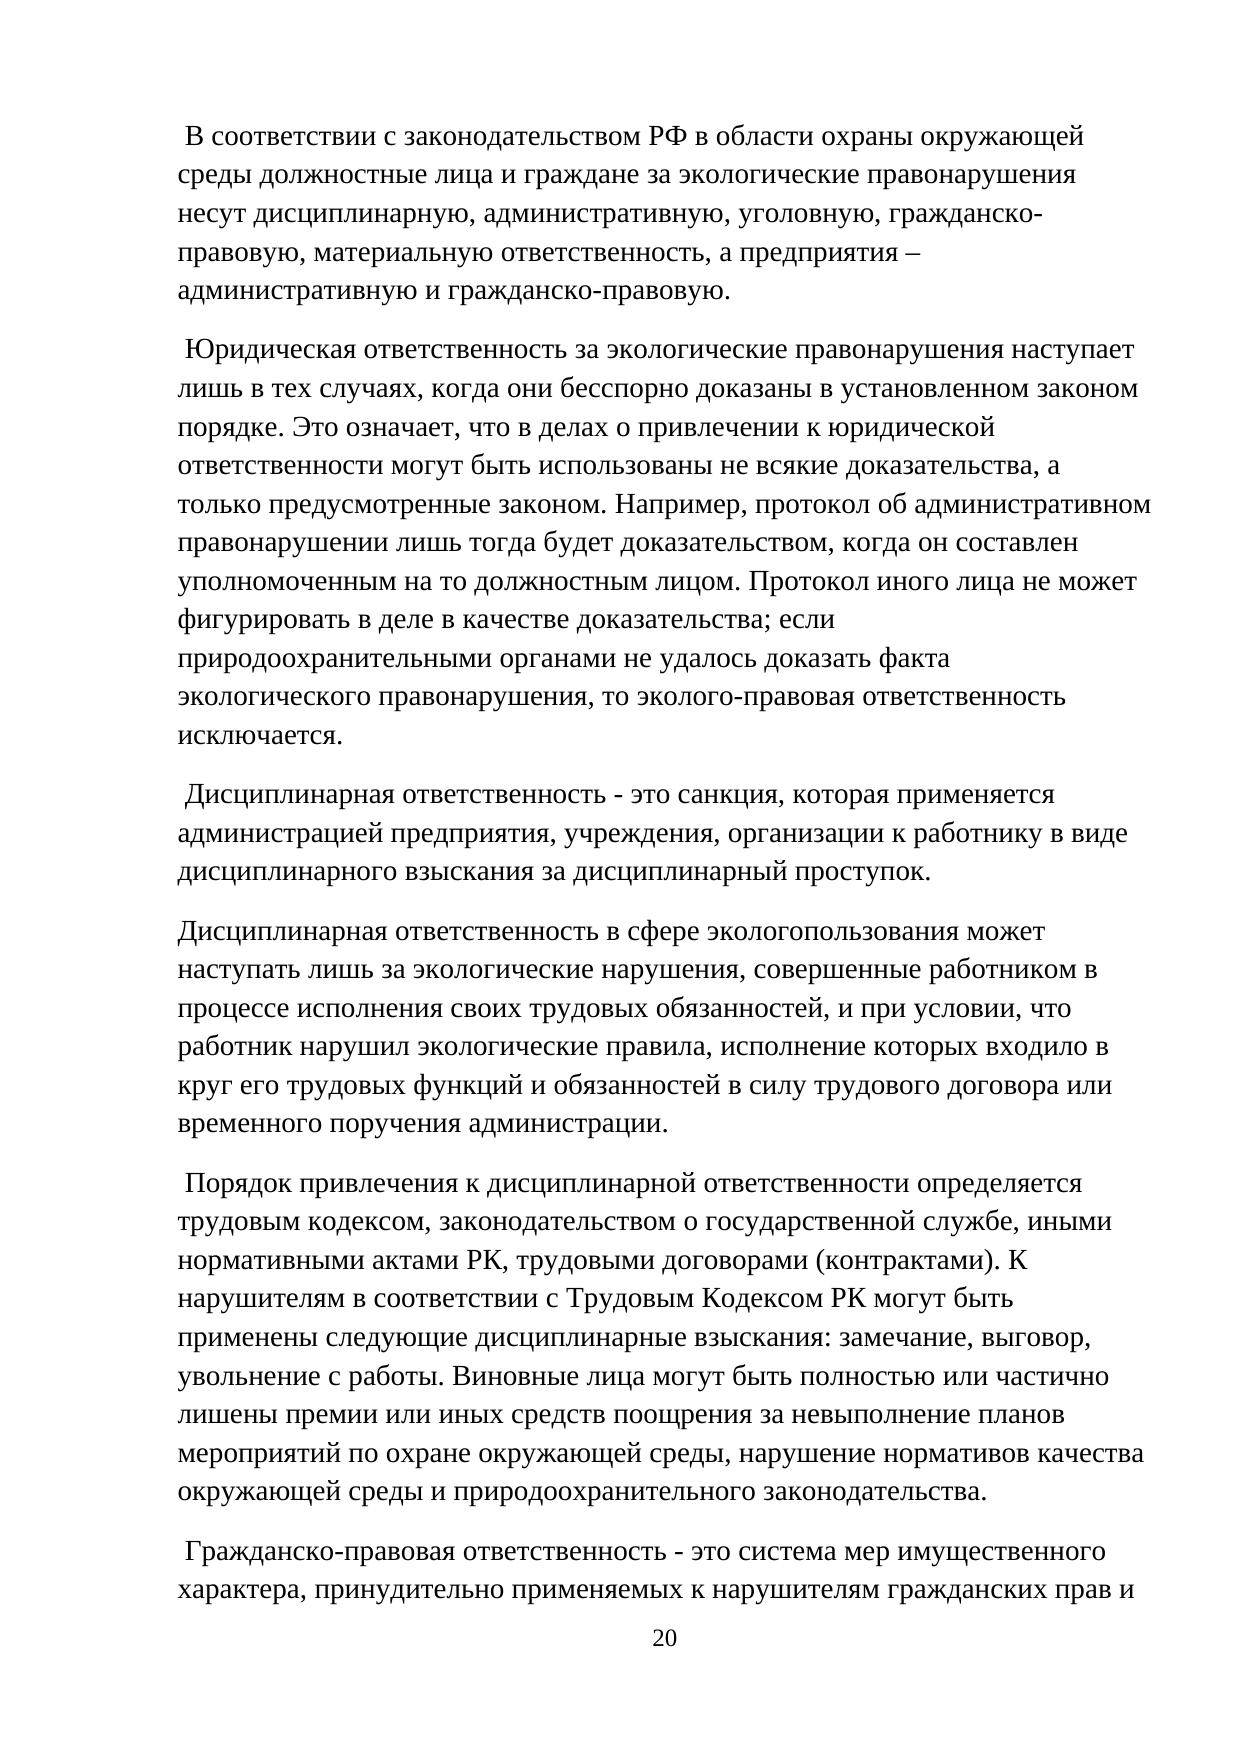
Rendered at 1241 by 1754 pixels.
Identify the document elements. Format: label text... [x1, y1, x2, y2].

text Дисциплинарная ответственность - это санкция, которая применяется администрацией предприятия, учреждения, организации к работнику в виде дисциплинарного взыскания за дисциплинарный проступок. [177, 776, 1152, 887]
text Порядок привлечения к дисциплинарной ответственности определяется трудовым кодексом, законодательством о государственной службе, иными нормативными актами РК, трудовыми договорами (контрактами). К нарушителям в соответствии с Трудовым Кодексом РК могут быть применены следующие дисциплинарные взыскания: замечание, выговор, увольнение с работы. Виновные лица могут быть полностью или частично лишены премии или иных средств поощрения за невыполнение планов мероприятий по охране окружающей среды, нарушение нормативов качества окружающей среды и природоохранительного законодательства. [177, 1165, 1152, 1507]
text Дисциплинарная ответственность в сфере экологопользования может наступать лишь за экологические нарушения, совершенные работником в процессе исполнения своих трудовых обязанностей, и при условии, что работник нарушил экологические правила, исполнение которых входило в круг его трудовых функций и обязанностей в силу трудового договора или временного поручения администрации. [177, 913, 1152, 1139]
text В соответствии с законодательством РФ в области охраны окружающей среды должностные лица и граждане за экологические правонарушения несут дисциплинарную, административную, уголовную, гражданско-правовую, материальную ответственность, а предприятия – административную и гражданско-правовую. [177, 118, 1152, 306]
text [177, 1533, 1152, 1605]
text Юридическая ответственность за экологические правонарушения наступает лишь в тех случаях, когда они бесспорно доказаны в установленном законом порядке. Это означает, что в делах о привлечении к юридической ответственности могут быть использованы не всякие доказательства, а только предусмотренные законом. Например, протокол об административном правонарушении лишь тогда будет доказательством, когда он составлен уполномоченным на то должностным лицом. Протокол иного лица не может фигурировать в деле в качестве доказательства; если природоохранительными органами не удалось доказать факта экологического правонарушения, то эколого-правовая ответственность исключается. [177, 332, 1152, 751]
